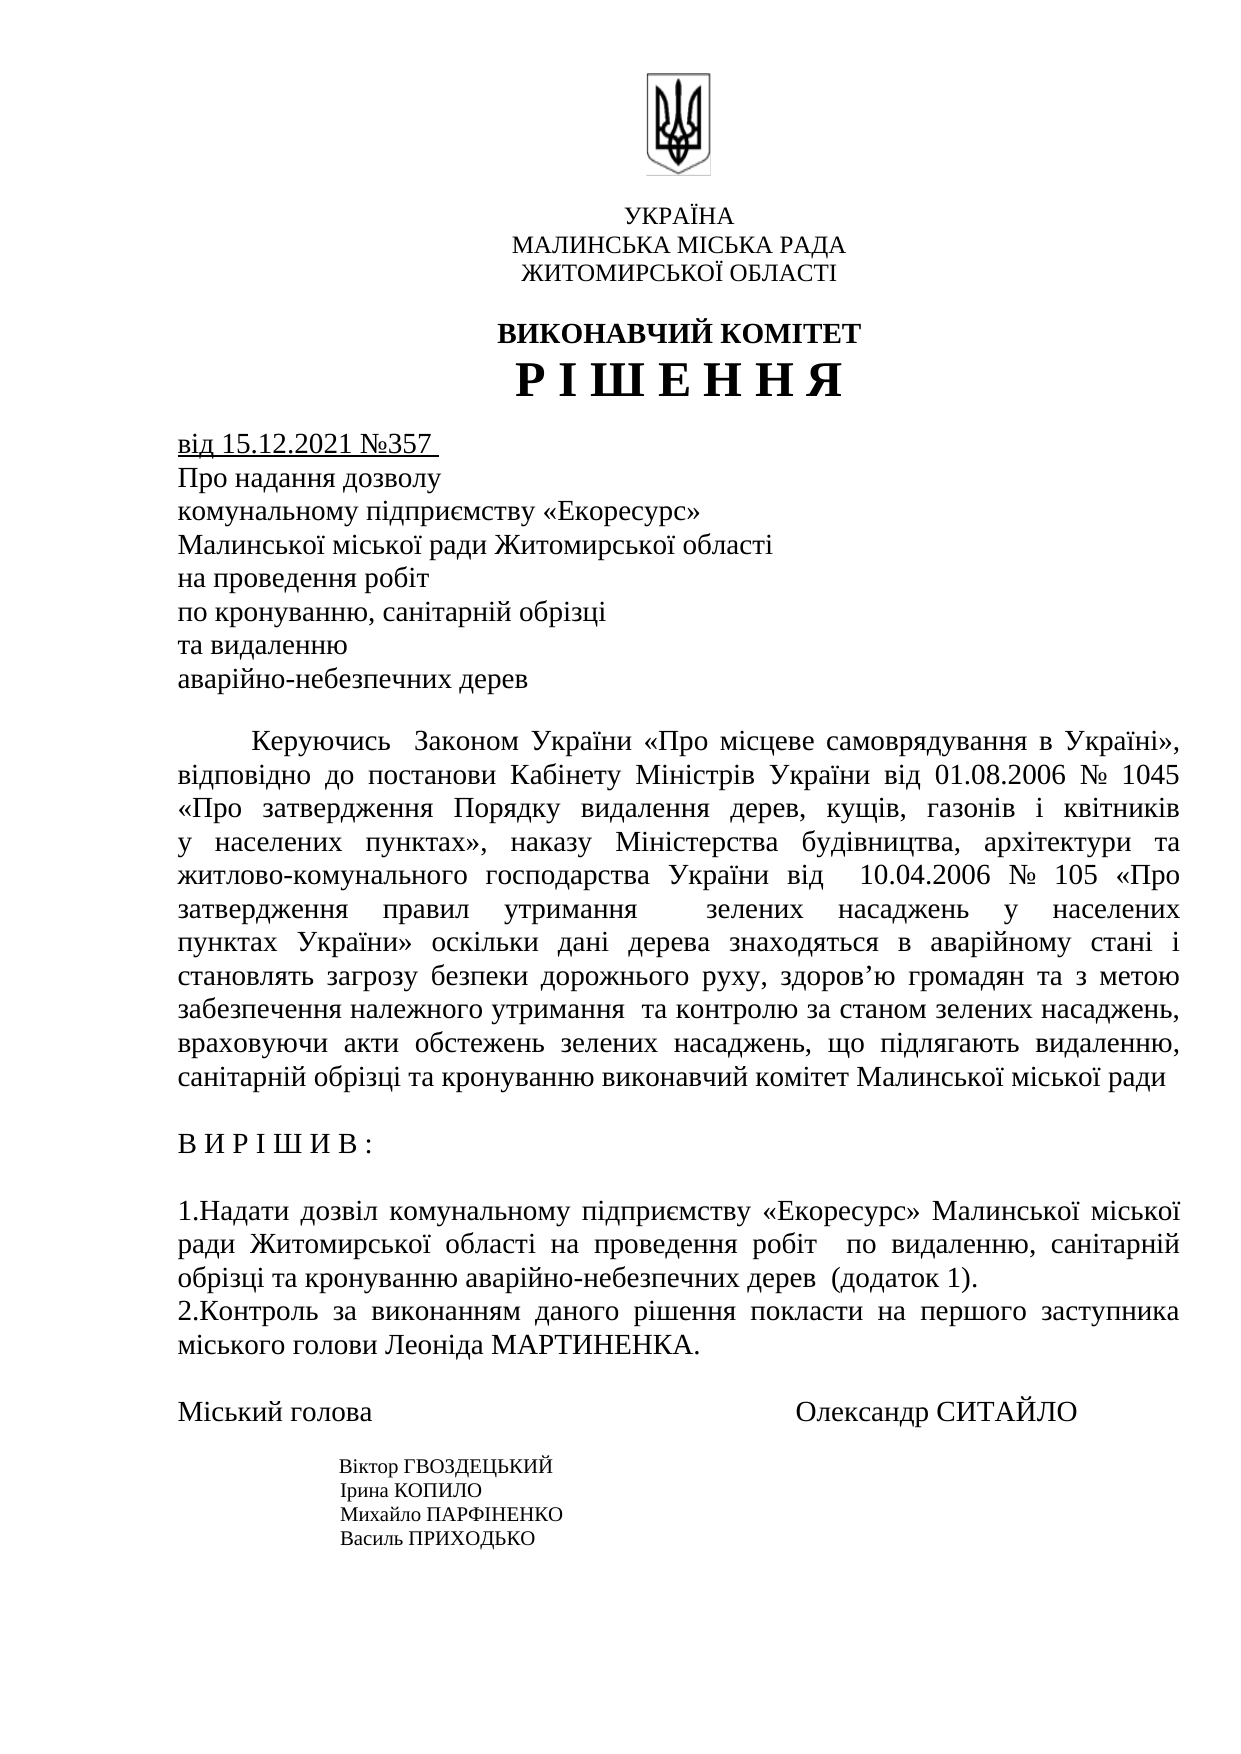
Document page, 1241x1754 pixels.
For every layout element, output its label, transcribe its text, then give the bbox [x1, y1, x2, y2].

text Малинської міської ради Житомирської області [177, 527, 1181, 560]
text Михайло ПАРФІНЕНКО [177, 1502, 1181, 1526]
text Міський голова Олександр СИТАЙЛО [177, 1394, 1181, 1428]
text Ірина КОПИЛО [177, 1478, 1181, 1502]
text Про надання дозволу [177, 460, 1181, 493]
text від 15.12.2021 №357 [177, 426, 1181, 460]
text Р І Ш Е Н Н Я [177, 349, 1181, 407]
list 2.Контроль за виконанням даного рішення покласти на першого заступника міського голови Леоніда МАРТИНЕНКА. [177, 1293, 1181, 1361]
text ВИКОНАВЧИЙ КОМІТЕТ [177, 316, 1181, 349]
list 1.Надати дозвіл комунальному підприємству «Екоресурс» Малинської міської ради Житомирської області на проведення робіт по видаленню, санітарній обрізці та кронуванню аварійно-небезпечних дерев (додаток 1). [177, 1193, 1181, 1293]
text УКРАЇНА [177, 201, 1181, 230]
picture [646, 73, 712, 177]
text В И Р І Ш И В : [177, 1126, 1181, 1159]
text по кронуванню, санітарній обрізці [177, 594, 1181, 627]
text на проведення робіт [177, 560, 1181, 594]
text МАЛИНСЬКА МІСЬКА РАДА [177, 230, 1181, 258]
text та видаленню [177, 627, 1181, 661]
text комунальному підприємству «Екоресурс» [177, 493, 1181, 527]
text Василь ПРИХОДЬКО [177, 1526, 1181, 1550]
text Віктор ГВОЗДЕЦЬКИЙ [177, 1453, 1181, 1478]
text ЖИТОМИРСЬКОЇ ОБЛАСТІ [177, 258, 1181, 287]
text Керуючись Законом України «Про місцеве самоврядування в Україні», відповідно до постанови Кабінету Міністрів України від 01.08.2006 № 1045 «Про затвердження Порядку видалення дерев, кущів, газонів і квітників у населених пунктах», наказу Міністерства будівництва, архітектури та житлово-комунального господарства України від 10.04.2006 № 105 «Про затвердження правил утримання зелених насаджень у населених пунктах України» оскільки дані дерева знаходяться в аварійному стані і становлять загрозу безпеки дорожнього руху, здоров’ю громадян та з метою забезпечення належного утримання та контролю за станом зелених насаджень, враховуючи акти обстежень зелених насаджень, що підлягають видаленню, санітарній обрізці та кронуванню виконавчий комітет Малинської міської ради [177, 723, 1181, 1092]
text аварійно-небезпечних дерев [177, 661, 1181, 694]
